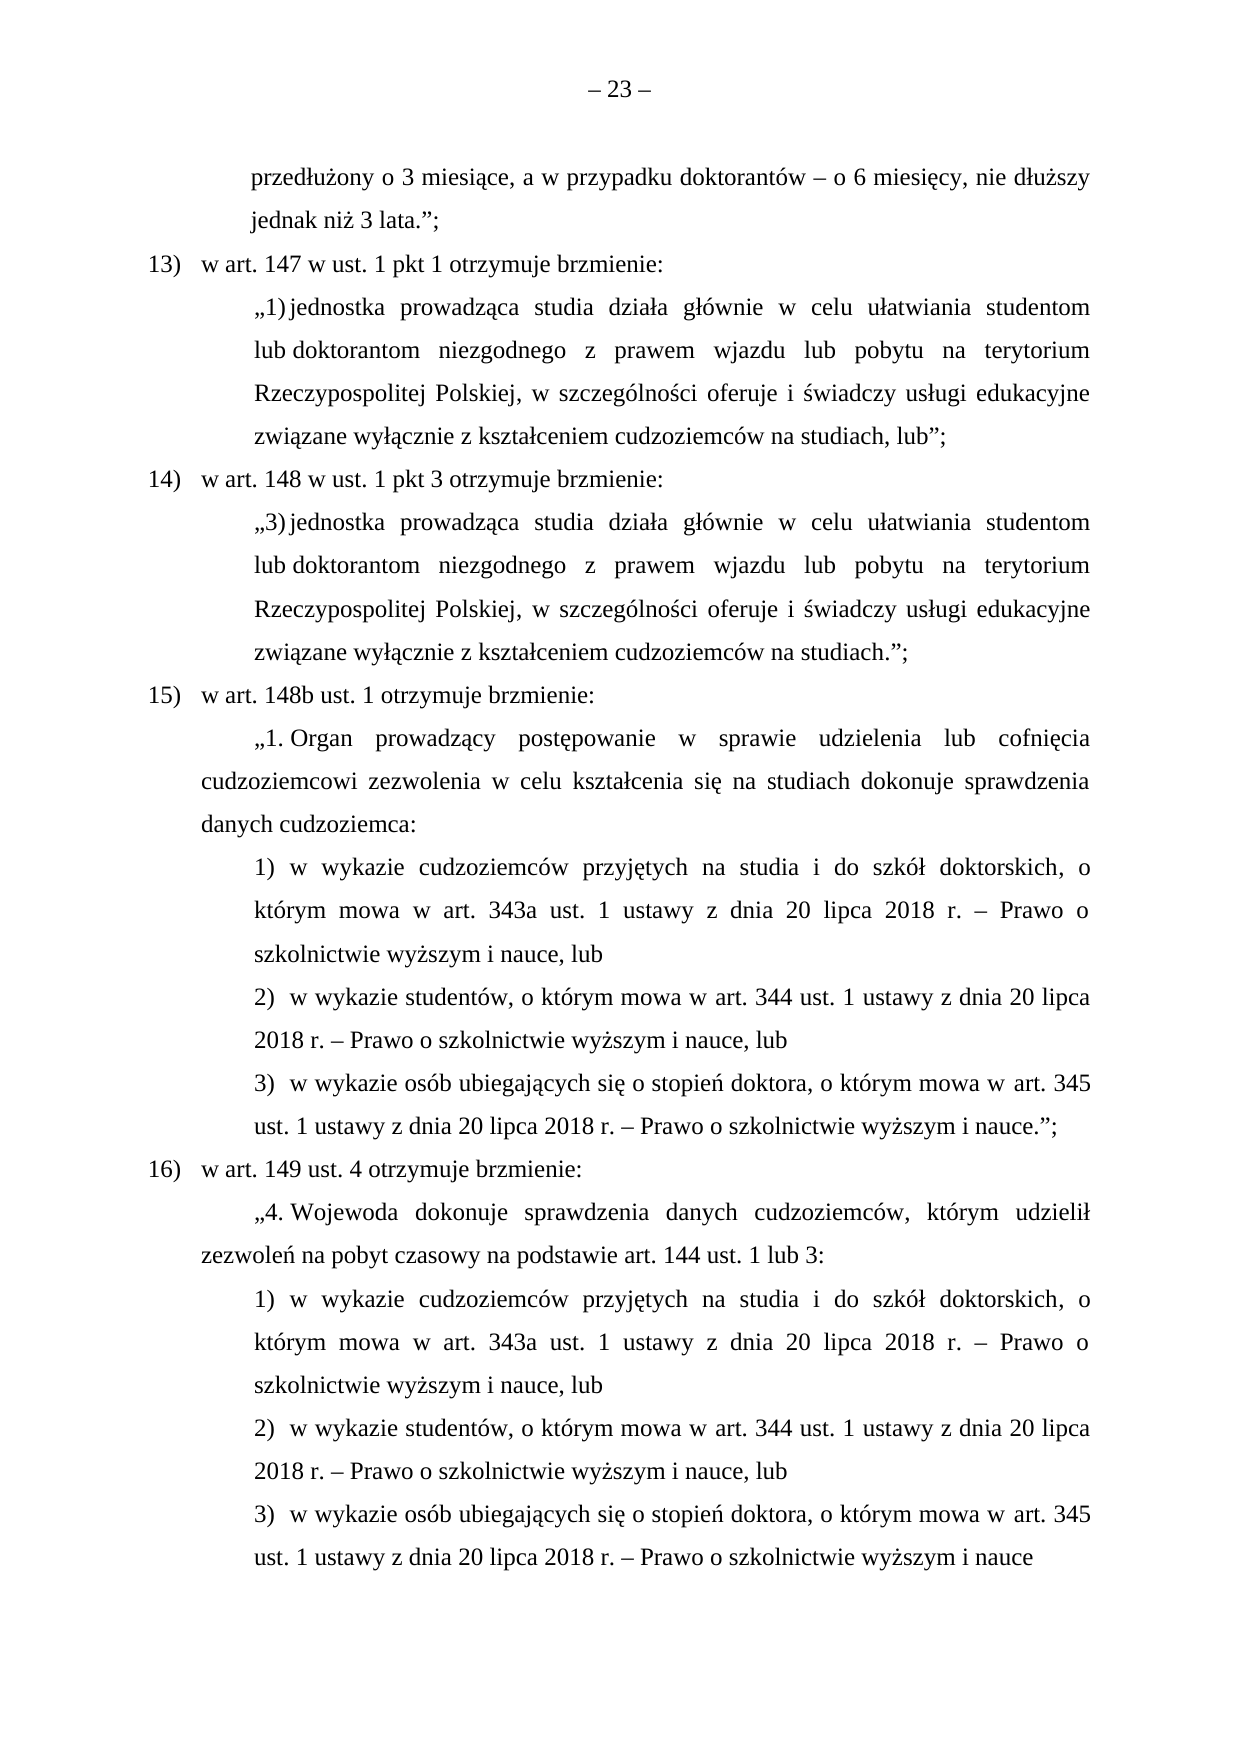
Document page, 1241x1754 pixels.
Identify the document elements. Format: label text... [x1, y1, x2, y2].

text 2) w wykazie studentów, o którym mowa w art. 344 ust. 1 ustawy z dnia 20 lipca 2018 r. – Prawo o szkolnictwie wyższym i nauce, lub [254, 1413, 1091, 1485]
text 1) w wykazie cudzoziemców przyjętych na studia i do szkół doktorskich, o którym mowa w art. 343a ust. 1 ustawy z dnia 20 lipca 2018 r. – Prawo o szkolnictwie wyższym i nauce, lub [254, 1284, 1091, 1399]
text 14) w art. 148 w ust. 1 pkt 3 otrzymuje brzmienie: [148, 464, 1091, 493]
text 3) w wykazie osób ubiegających się o stopień doktora, o którym mowa w art. 345 ust. 1 ustawy z dnia 20 lipca 2018 r. – Prawo o szkolnictwie wyższym i nauce [254, 1499, 1091, 1571]
text 2) w wykazie studentów, o którym mowa w art. 344 ust. 1 ustawy z dnia 20 lipca 2018 r. – Prawo o szkolnictwie wyższym i nauce, lub [254, 982, 1091, 1054]
text 13) w art. 147 w ust. 1 pkt 1 otrzymuje brzmienie: [148, 249, 1091, 277]
text 16) w art. 149 ust. 4 otrzymuje brzmienie: [148, 1154, 1091, 1183]
text „1. Organ prowadzący postępowanie w sprawie udzielenia lub cofnięcia cudzoziemcowi zezwolenia w celu kształcenia się na studiach dokonuje sprawdzenia danych cudzoziemca: [201, 723, 1091, 838]
text 15) w art. 148b ust. 1 otrzymuje brzmienie: [148, 680, 1091, 709]
text „1) jednostka prowadząca studia działa głównie w celu ułatwiania studentom lub doktorantom niezgodnego z prawem wjazdu lub pobytu na terytorium Rzeczypospolitej Polskiej, w szczególności oferuje i świadczy usługi edukacyjne związane wyłącznie z kształceniem cudzoziemców na studiach, lub”; [254, 292, 1091, 450]
text 3) w wykazie osób ubiegających się o stopień doktora, o którym mowa w art. 345 ust. 1 ustawy z dnia 20 lipca 2018 r. – Prawo o szkolnictwie wyższym i nauce.”; [254, 1068, 1091, 1140]
text „4. Wojewoda dokonuje sprawdzenia danych cudzoziemców, którym udzielił zezwoleń na pobyt czasowy na podstawie art. 144 ust. 1 lub 3: [201, 1197, 1091, 1269]
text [251, 162, 1091, 234]
text 1) w wykazie cudzoziemców przyjętych na studia i do szkół doktorskich, o którym mowa w art. 343a ust. 1 ustawy z dnia 20 lipca 2018 r. – Prawo o szkolnictwie wyższym i nauce, lub [254, 852, 1091, 967]
text „3) jednostka prowadząca studia działa głównie w celu ułatwiania studentom lub doktorantom niezgodnego z prawem wjazdu lub pobytu na terytorium Rzeczypospolitej Polskiej, w szczególności oferuje i świadczy usługi edukacyjne związane wyłącznie z kształceniem cudzoziemców na studiach.”; [254, 507, 1091, 666]
